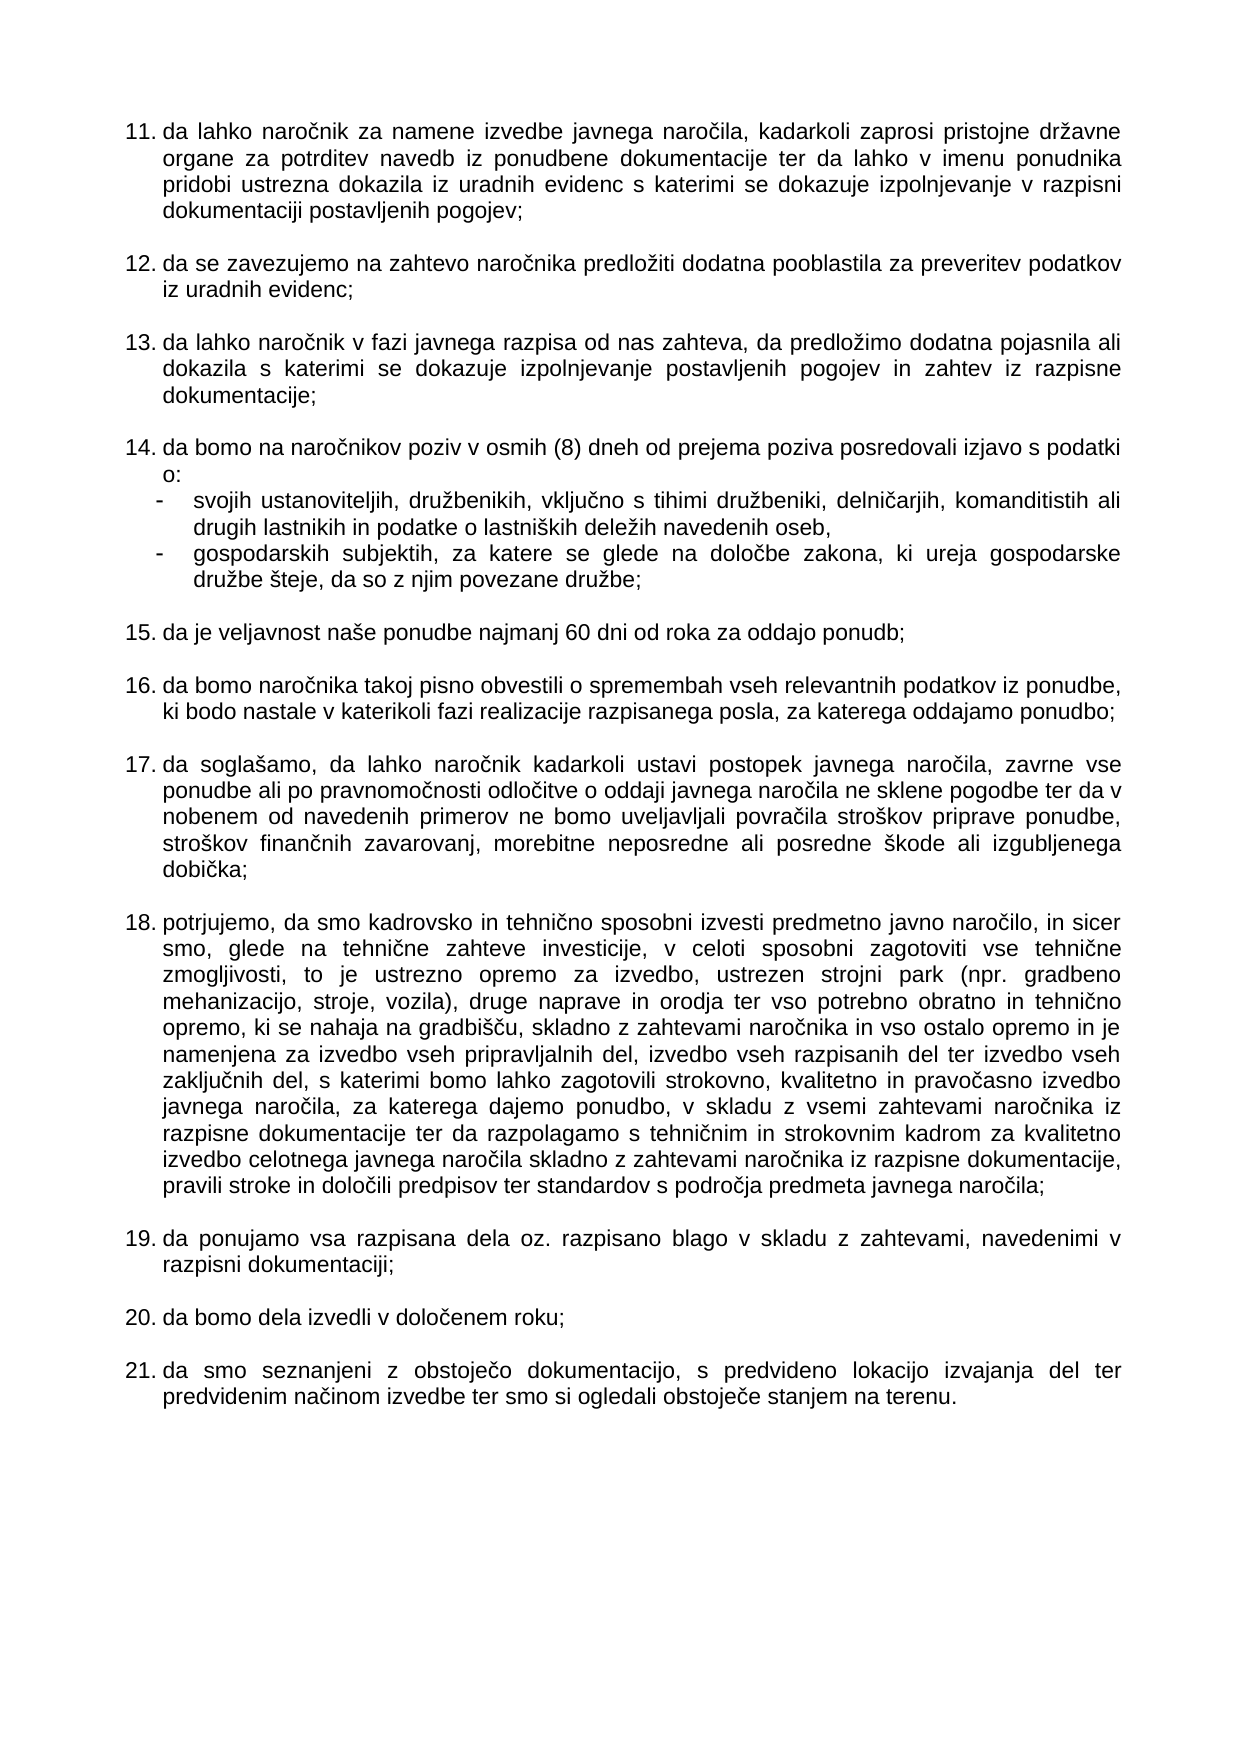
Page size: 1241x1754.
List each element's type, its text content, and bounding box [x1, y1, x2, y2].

list da ponujamo vsa razpisana dela oz. razpisano blago v skladu z zahtevami, navedenimi v razpisni dokumentaciji; [125, 1225, 1122, 1278]
list da bomo dela izvedli v določenem roku; [125, 1304, 1122, 1330]
list da bomo naročnika takoj pisno obvestili o spremembah vseh relevantnih podatkov iz ponudbe, ki bodo nastale v katerikoli fazi realizacije razpisanega posla, za katerega oddajamo ponudbo; [125, 672, 1122, 724]
list da je veljavnost naše ponudbe najmanj 60 dni od roka za oddajo ponudb; [125, 619, 1122, 645]
list gospodarskih subjektih, za katere se glede na določbe zakona, ki ureja gospodarske družbe šteje, da so z njim povezane družbe; [156, 540, 1122, 592]
list da bomo na naročnikov poziv v osmih (8) dneh od prejema poziva posredovali izjavo s podatki o: [125, 434, 1122, 487]
list da se zavezujemo na zahtevo naročnika predložiti dodatna pooblastila za preveritev podatkov iz uradnih evidenc; [125, 250, 1122, 303]
list da smo seznanjeni z obstoječo dokumentacijo, s predvideno lokacijo izvajanja del ter predvidenim načinom izvedbe ter smo si ogledali obstoječe stanjem na terenu. [125, 1357, 1122, 1409]
list da lahko naročnik za namene izvedbe javnega naročila, kadarkoli zaprosi pristojne državne organe za potrditev navedb iz ponudbene dokumentacije ter da lahko v imenu ponudnika pridobi ustrezna dokazila iz uradnih evidenc s katerimi se dokazuje izpolnjevanje v razpisni dokumentaciji postavljenih pogojev; [125, 118, 1122, 223]
list da lahko naročnik v fazi javnega razpisa od nas zahteva, da predložimo dodatna pojasnila ali dokazila s katerimi se dokazuje izpolnjevanje postavljenih pogojev in zahtev iz razpisne dokumentacije; [125, 329, 1122, 408]
list svojih ustanoviteljih, družbenikih, vključno s tihimi družbeniki, delničarjih, komanditistih ali drugih lastnikih in podatke o lastniških deležih navedenih oseb, [156, 487, 1122, 540]
list da soglašamo, da lahko naročnik kadarkoli ustavi postopek javnega naročila, zavrne vse ponudbe ali po pravnomočnosti odločitve o oddaji javnega naročila ne sklene pogodbe ter da v nobenem od navedenih primerov ne bomo uveljavljali povračila stroškov priprave ponudbe, stroškov finančnih zavarovanj, morebitne neposredne ali posredne škode ali izgubljenega dobička; [125, 751, 1122, 882]
list potrjujemo, da smo kadrovsko in tehnično sposobni izvesti predmetno javno naročilo, in sicer smo, glede na tehnične zahteve investicije, v celoti sposobni zagotoviti vse tehnične zmogljivosti, to je ustrezno opremo za izvedbo, ustrezen strojni park (npr. gradbeno mehanizacijo, stroje, vozila), druge naprave in orodja ter vso potrebno obratno in tehnično opremo, ki se nahaja na gradbišču, skladno z zahtevami naročnika in vso ostalo opremo in je namenjena za izvedbo vseh pripravljalnih del, izvedbo vseh razpisanih del ter izvedbo vseh zaključnih del, s katerimi bomo lahko zagotovili strokovno, kvalitetno in pravočasno izvedbo javnega naročila, za katerega dajemo ponudbo, v skladu z vsemi zahtevami naročnika iz razpisne dokumentacije ter da razpolagamo s tehničnim in strokovnim kadrom za kvalitetno izvedbo celotnega javnega naročila skladno z zahtevami naročnika iz razpisne dokumentacije, pravili stroke in določili predpisov ter standardov s področja predmeta javnega naročila; [125, 909, 1122, 1199]
